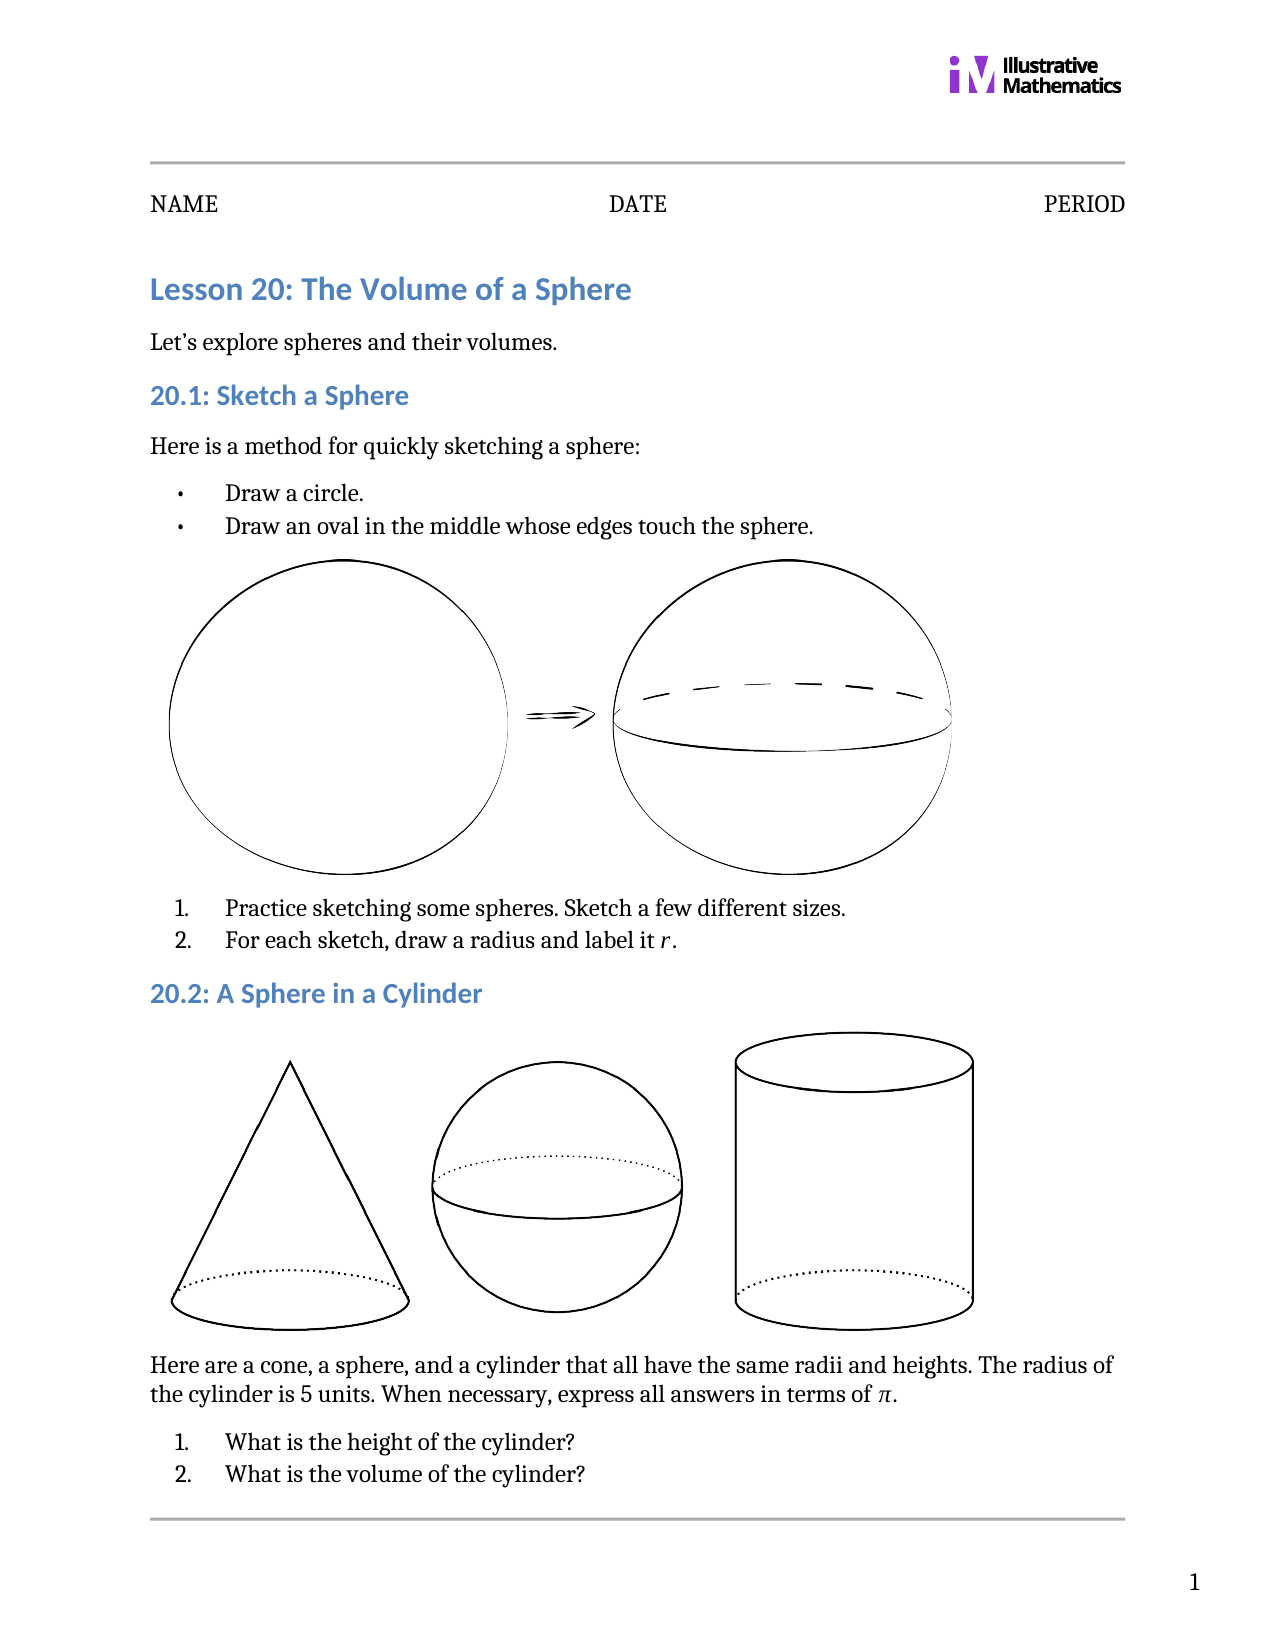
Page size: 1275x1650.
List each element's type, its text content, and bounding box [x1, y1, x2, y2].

text Let’s explore spheres and their volumes. [150, 328, 1125, 357]
picture [168, 559, 952, 875]
subtitle Lesson 20: The Volume of a Sphere [150, 268, 1125, 309]
text Here are a cone, a sphere, and a cylinder that all have the same radii and heights. The radius of the cylinder is 5 units. When necessary, express all answers in terms of . [150, 1351, 1125, 1409]
picture [949, 55, 1121, 93]
list Practice sketching some spheres. Sketch a few different sizes. [175, 893, 1125, 922]
text Here is a method for quickly sketching a sphere: [150, 432, 1125, 461]
list What is the volume of the cylinder? [175, 1460, 1125, 1489]
list Draw a circle. [175, 479, 1125, 508]
list Draw an oval in the middle whose edges touch the sphere. [175, 512, 1125, 541]
subtitle 20.2: A Sphere in a Cylinder [150, 976, 1125, 1011]
list What is the height of the cylinder? [175, 1427, 1125, 1456]
subtitle 20.1: Sketch a Sphere [150, 377, 1125, 413]
list For each sketch, draw a radius and label it . [175, 926, 1125, 955]
picture [168, 1030, 975, 1333]
